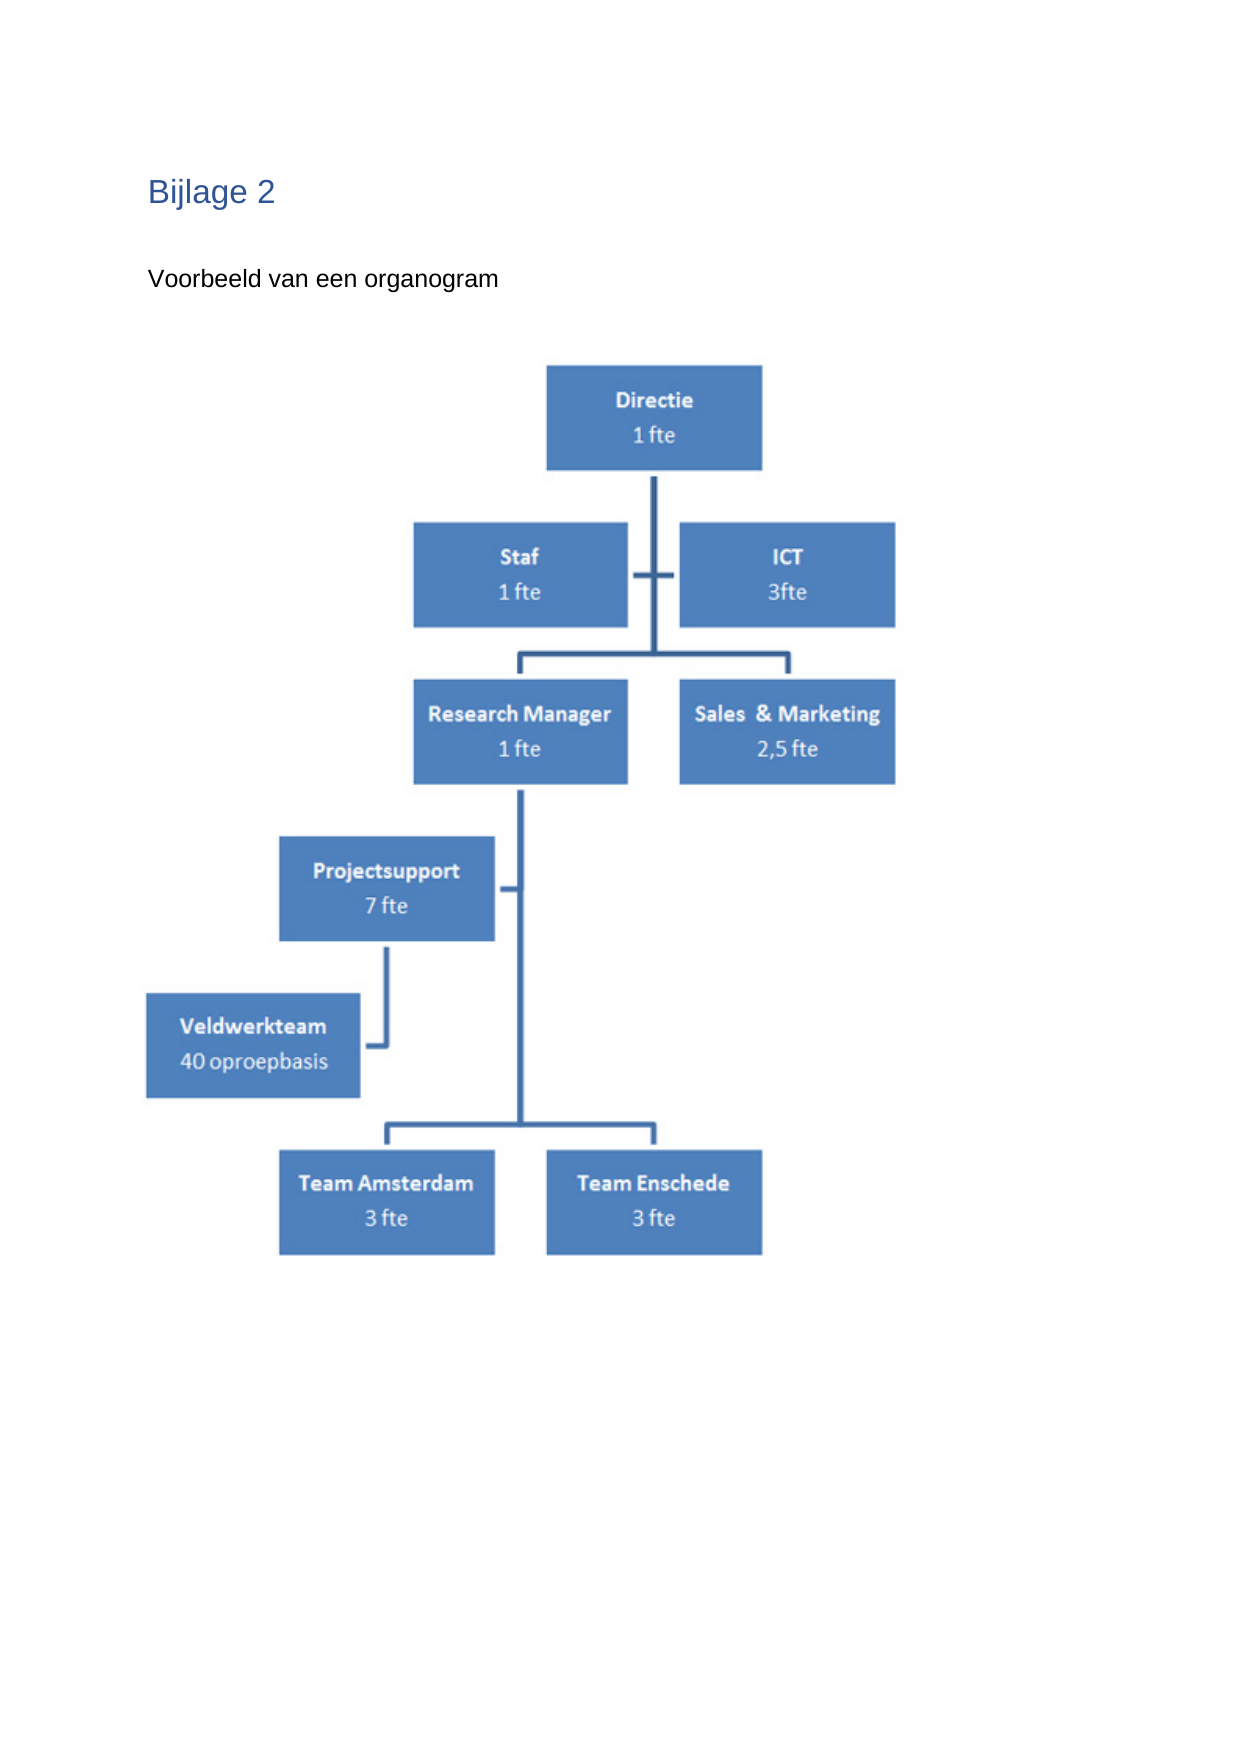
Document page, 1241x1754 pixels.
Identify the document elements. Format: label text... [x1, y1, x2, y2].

picture [117, 357, 1040, 1257]
text Voorbeeld van een organogram [148, 264, 1093, 292]
subtitle Bijlage 2 [148, 173, 1093, 211]
